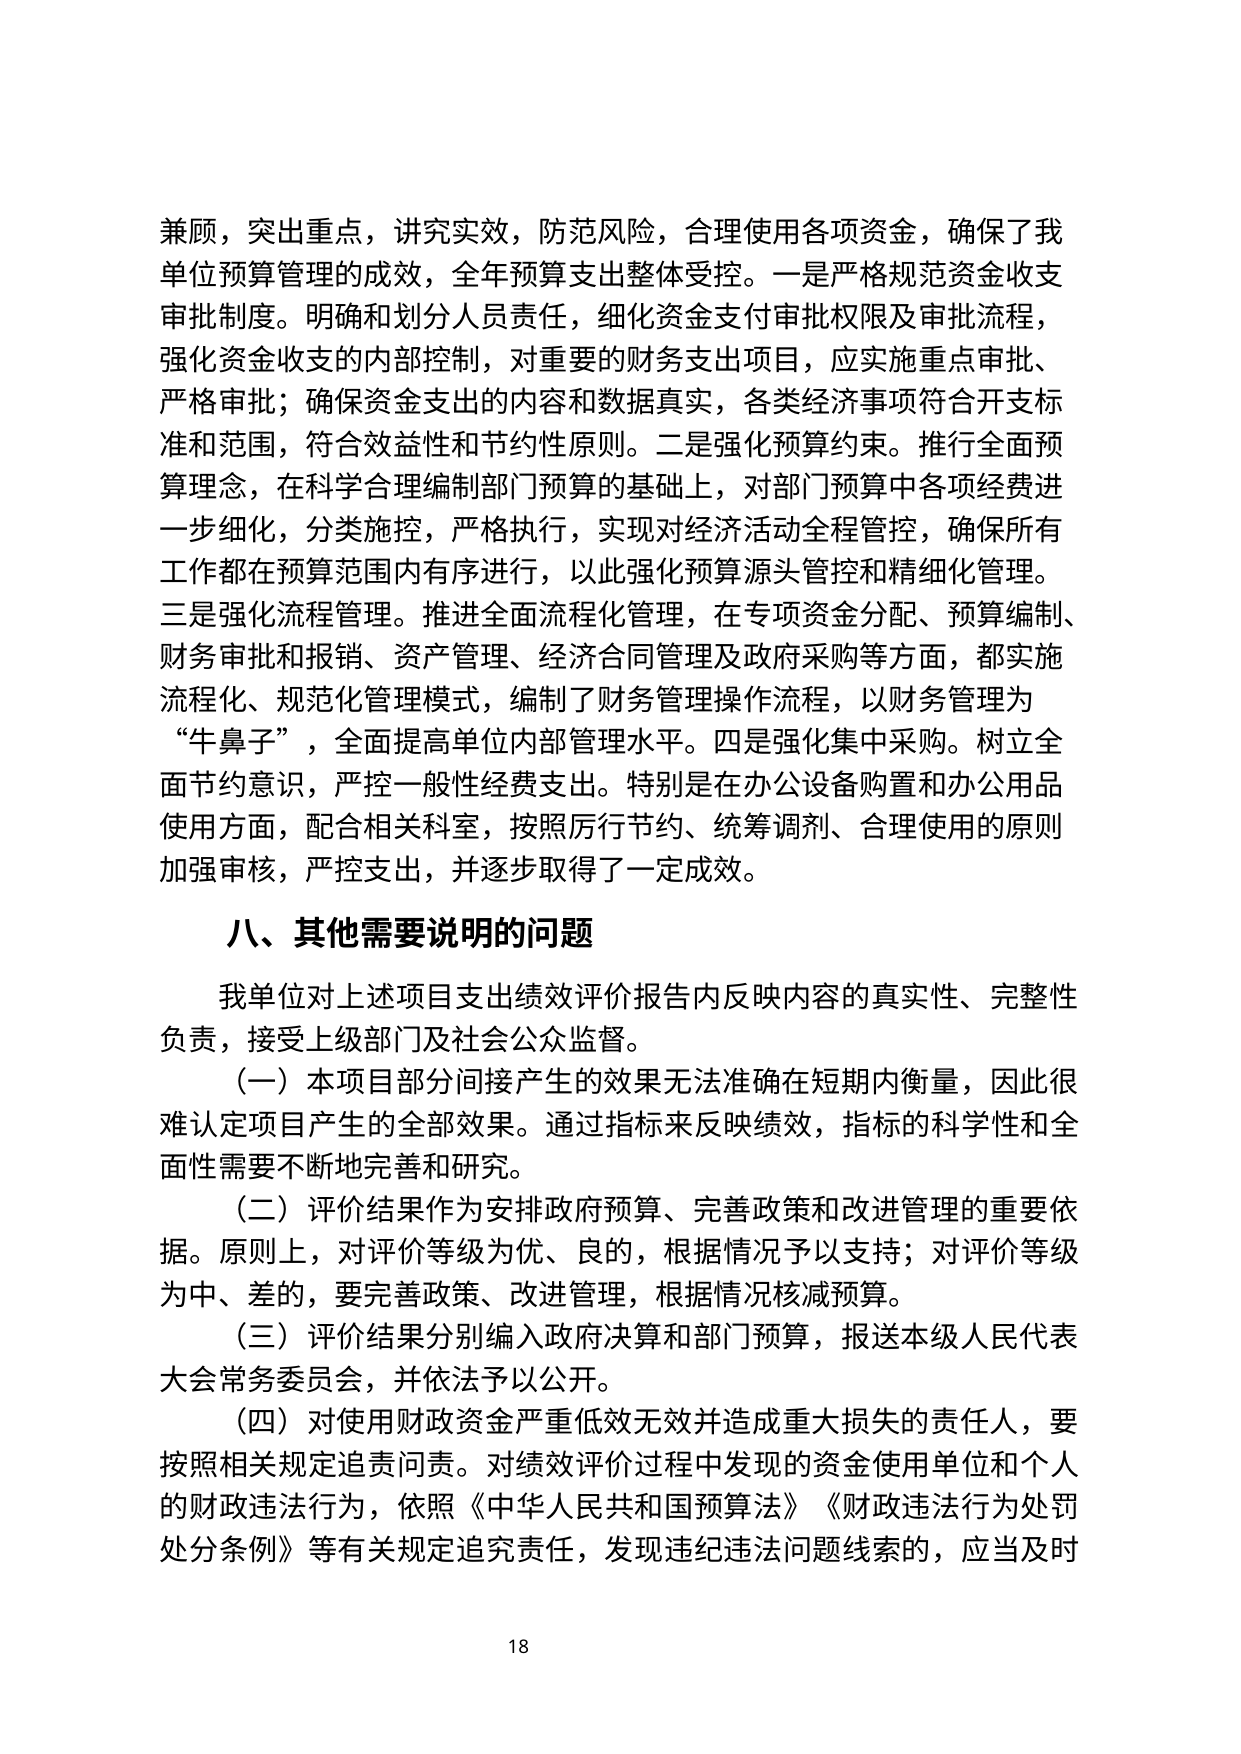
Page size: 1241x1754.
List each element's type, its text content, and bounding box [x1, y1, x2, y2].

text （三）评价结果分别编入政府决算和部门预算，报送本级人民代表大会常务委员会，并依法予以公开。 [159, 1314, 1081, 1399]
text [159, 209, 1081, 889]
text （一）本项目部分间接产生的效果无法准确在短期内衡量，因此很难认定项目产生的全部效果。通过指标来反映绩效，指标的科学性和全面性需要不断地完善和研究。 [159, 1059, 1081, 1186]
text （二）评价结果作为安排政府预算、完善政策和改进管理的重要依据。原则上，对评价等级为优、良的，根据情况予以支持；对评价等级为中、差的，要完善政策、改进管理，根据情况核减预算。 [159, 1186, 1081, 1314]
text 我单位对上述项目支出绩效评价报告内反映内容的真实性、完整性负责，接受上级部门及社会公众监督。 [159, 974, 1081, 1059]
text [159, 1399, 1081, 1569]
subtitle 八、其他需要说明的问题 [159, 889, 1081, 974]
